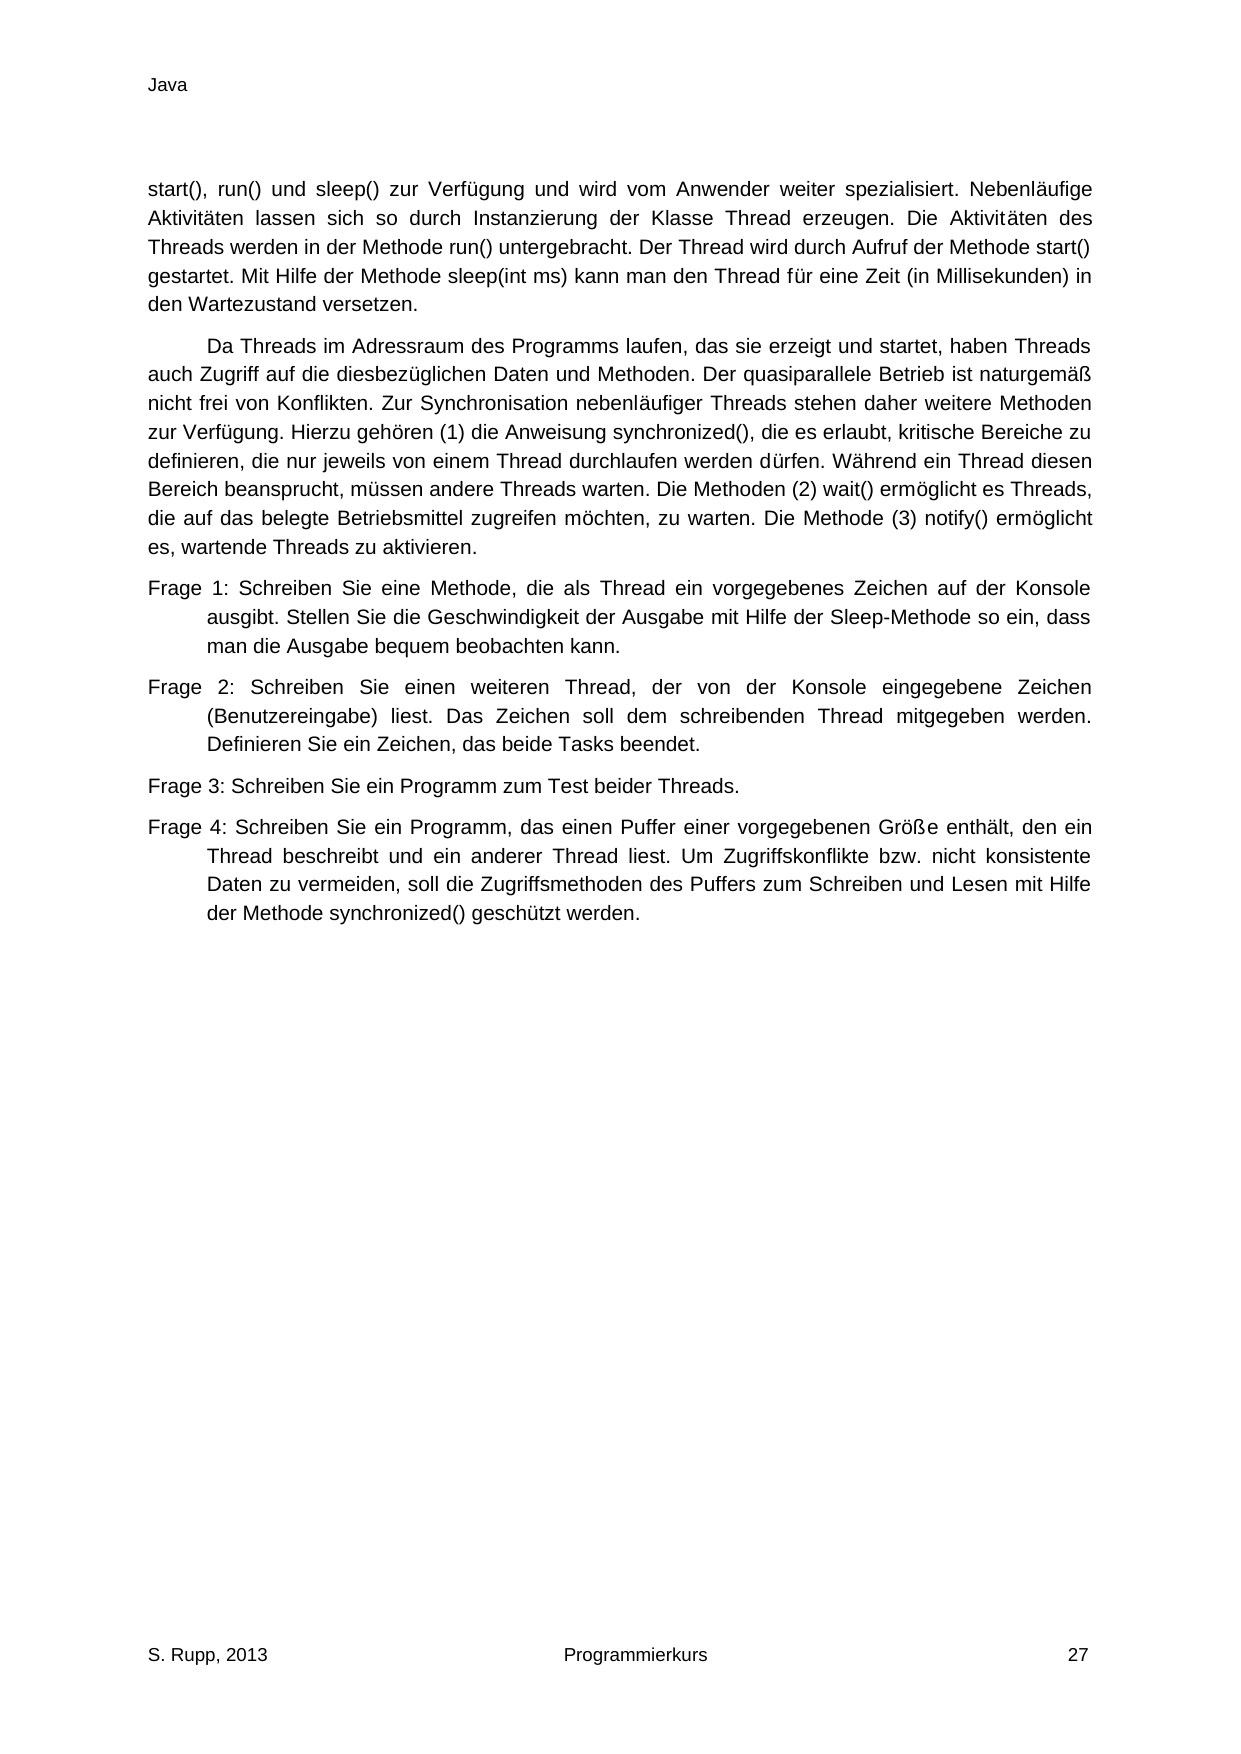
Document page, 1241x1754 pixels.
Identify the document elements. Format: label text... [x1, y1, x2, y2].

text Frage 3: Schreiben Sie ein Programm zum Test beider Threads. [148, 773, 1093, 797]
text Frage 2: Schreiben Sie einen weiteren Thread, der von der Konsole eingegebene Zeichen (Benutzereingabe) liest. Das Zeichen soll dem schreibenden Thread mitgegeben werden. Definieren Sie ein Zeichen, das beide Tasks beendet. [148, 675, 1093, 756]
text Frage 1: Schreiben Sie eine Methode, die als Thread ein vorgegebenes Zeichen auf der Konsole ausgibt. Stellen Sie die Geschwindigkeit der Ausgabe mit Hilfe der Sleep-Methode so ein, dass man die Ausgabe bequem beobachten kann. [148, 576, 1093, 657]
text Da Threads im Adressraum des Programms laufen, das sie erzeigt und startet, haben Threads auch Zugriff auf die diesbezüglichen Daten und Methoden. Der quasiparallele Betrieb ist naturgemäß nicht frei von Konflikten. Zur Synchronisation nebenläufiger Threads stehen daher weitere Methoden zur Verfügung. Hierzu gehören (1) die Anweisung synchronized(), die es erlaubt, kritische Bereiche zu definieren, die nur jeweils von einem Thread durchlaufen werden dürfen. Während ein Thread diesen Bereich beansprucht, müssen andere Threads warten. Die Methoden (2) wait() ermöglicht es Threads, die auf das belegte Betriebsmittel zugreifen möchten, zu warten. Die Methode (3) notify() ermöglicht es, wartende Threads zu aktivieren. [148, 333, 1093, 559]
text Frage 4: Schreiben Sie ein Programm, das einen Puffer einer vorgegebenen Größe enthält, den ein Thread beschreibt und ein anderer Thread liest. Um Zugriffskonflikte bzw. nicht konsistente Daten zu vermeiden, soll die Zugriffsmethoden des Puffers zum Schreiben und Lesen mit Hilfe der Methode synchronized() geschützt werden. [148, 815, 1093, 925]
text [148, 177, 1093, 316]
